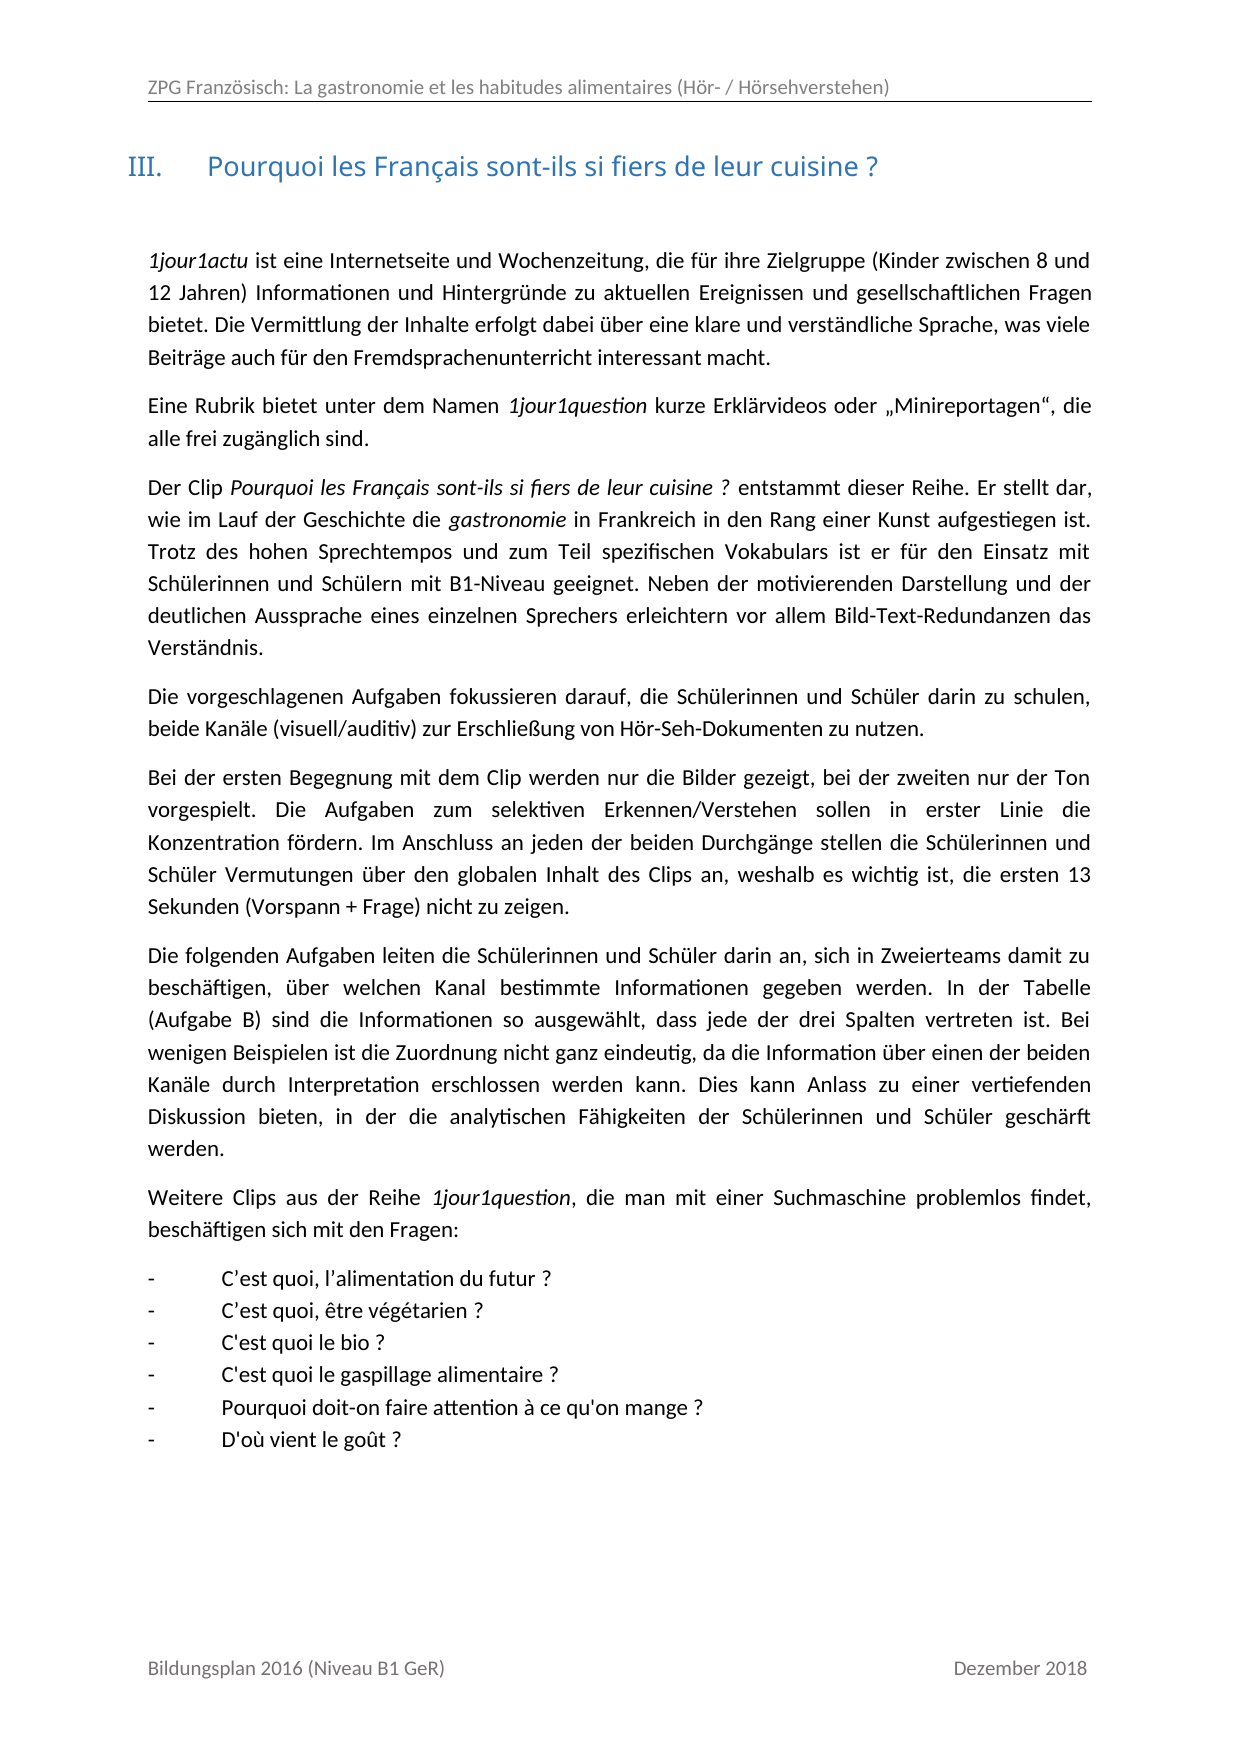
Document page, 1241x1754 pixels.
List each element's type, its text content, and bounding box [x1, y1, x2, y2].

text Weitere Clips aus der Reihe 1jour1question, die man mit einer Suchmaschine problemlos findet, beschäftigen sich mit den Fragen: [148, 1183, 1092, 1243]
list D'où vient le goût ? [148, 1425, 1092, 1453]
text Der Clip Pourquoi les Français sont-ils si fiers de leur cuisine ? entstammt dieser Reihe. Er stellt dar, wie im Lauf der Geschichte die gastronomie in Frankreich in den Rang einer Kunst aufgestiegen ist. Trotz des hohen Sprechtempos und zum Teil spezifischen Vokabulars ist er für den Einsatz mit Schülerinnen und Schülern mit B1-Niveau geeignet. Neben der motivierenden Darstellung und der deutlichen Aussprache eines einzelnen Sprechers erleichtern vor allem Bild-Text-Redundanzen das Verständnis. [148, 473, 1092, 662]
text 1jour1actu ist eine Internetseite und Wochenzeitung, die für ihre Zielgruppe (Kinder zwischen 8 und 12 Jahren) Informationen und Hintergründe zu aktuellen Ereignissen und gesellschaftlichen Fragen bietet. Die Vermittlung der Inhalte erfolgt dabei über eine klare und verständliche Sprache, was viele Beiträge auch für den Fremdsprachenunterricht interessant macht. [148, 246, 1092, 371]
text Bei der ersten Begegnung mit dem Clip werden nur die Bilder gezeigt, bei der zweiten nur der Ton vorgespielt. Die Aufgaben zum selektiven Erkennen/Verstehen sollen in erster Linie die Konzentration fördern. Im Anschluss an jeden der beiden Durchgänge stellen die Schülerinnen und Schüler Vermutungen über den globalen Inhalt des Clips an, weshalb es wichtig ist, die ersten 13 Sekunden (Vorspann + Frage) nicht zu zeigen. [148, 763, 1092, 920]
text Die folgenden Aufgaben leiten die Schülerinnen und Schüler darin an, sich in Zweierteams damit zu beschäftigen, über welchen Kanal bestimmte Informationen gegeben werden. In der Tabelle (Aufgabe B) sind die Informationen so ausgewählt, dass jede der drei Spalten vertreten ist. Bei wenigen Beispielen ist die Zuordnung nicht ganz eindeutig, da die Information über einen der beiden Kanäle durch Interpretation erschlossen werden kann. Dies kann Anlass zu einer vertiefenden Diskussion bieten, in der die analytischen Fähigkeiten der Schülerinnen und Schüler geschärft werden. [148, 941, 1092, 1162]
text Eine Rubrik bietet unter dem Namen 1jour1question kurze Erklärvideos oder „Minireportagen“, die alle frei zugänglich sind. [148, 392, 1092, 452]
list Pourquoi doit-on faire attention à ce qu'on mange ? [148, 1393, 1092, 1421]
subtitle Pourquoi les Français sont-ils si fiers de leur cuisine ? [162, 148, 1092, 184]
list C’est quoi, être végétarien ? [148, 1296, 1092, 1324]
text Die vorgeschlagenen Aufgaben fokussieren darauf, die Schülerinnen und Schüler darin zu schulen, beide Kanäle (visuell/auditiv) zur Erschließung von Hör-Seh-Dokumenten zu nutzen. [148, 682, 1092, 743]
list C'est quoi le gaspillage alimentaire ? [148, 1361, 1092, 1389]
list C’est quoi, l’alimentation du futur ? [148, 1264, 1092, 1292]
list C'est quoi le bio ? [148, 1328, 1092, 1356]
